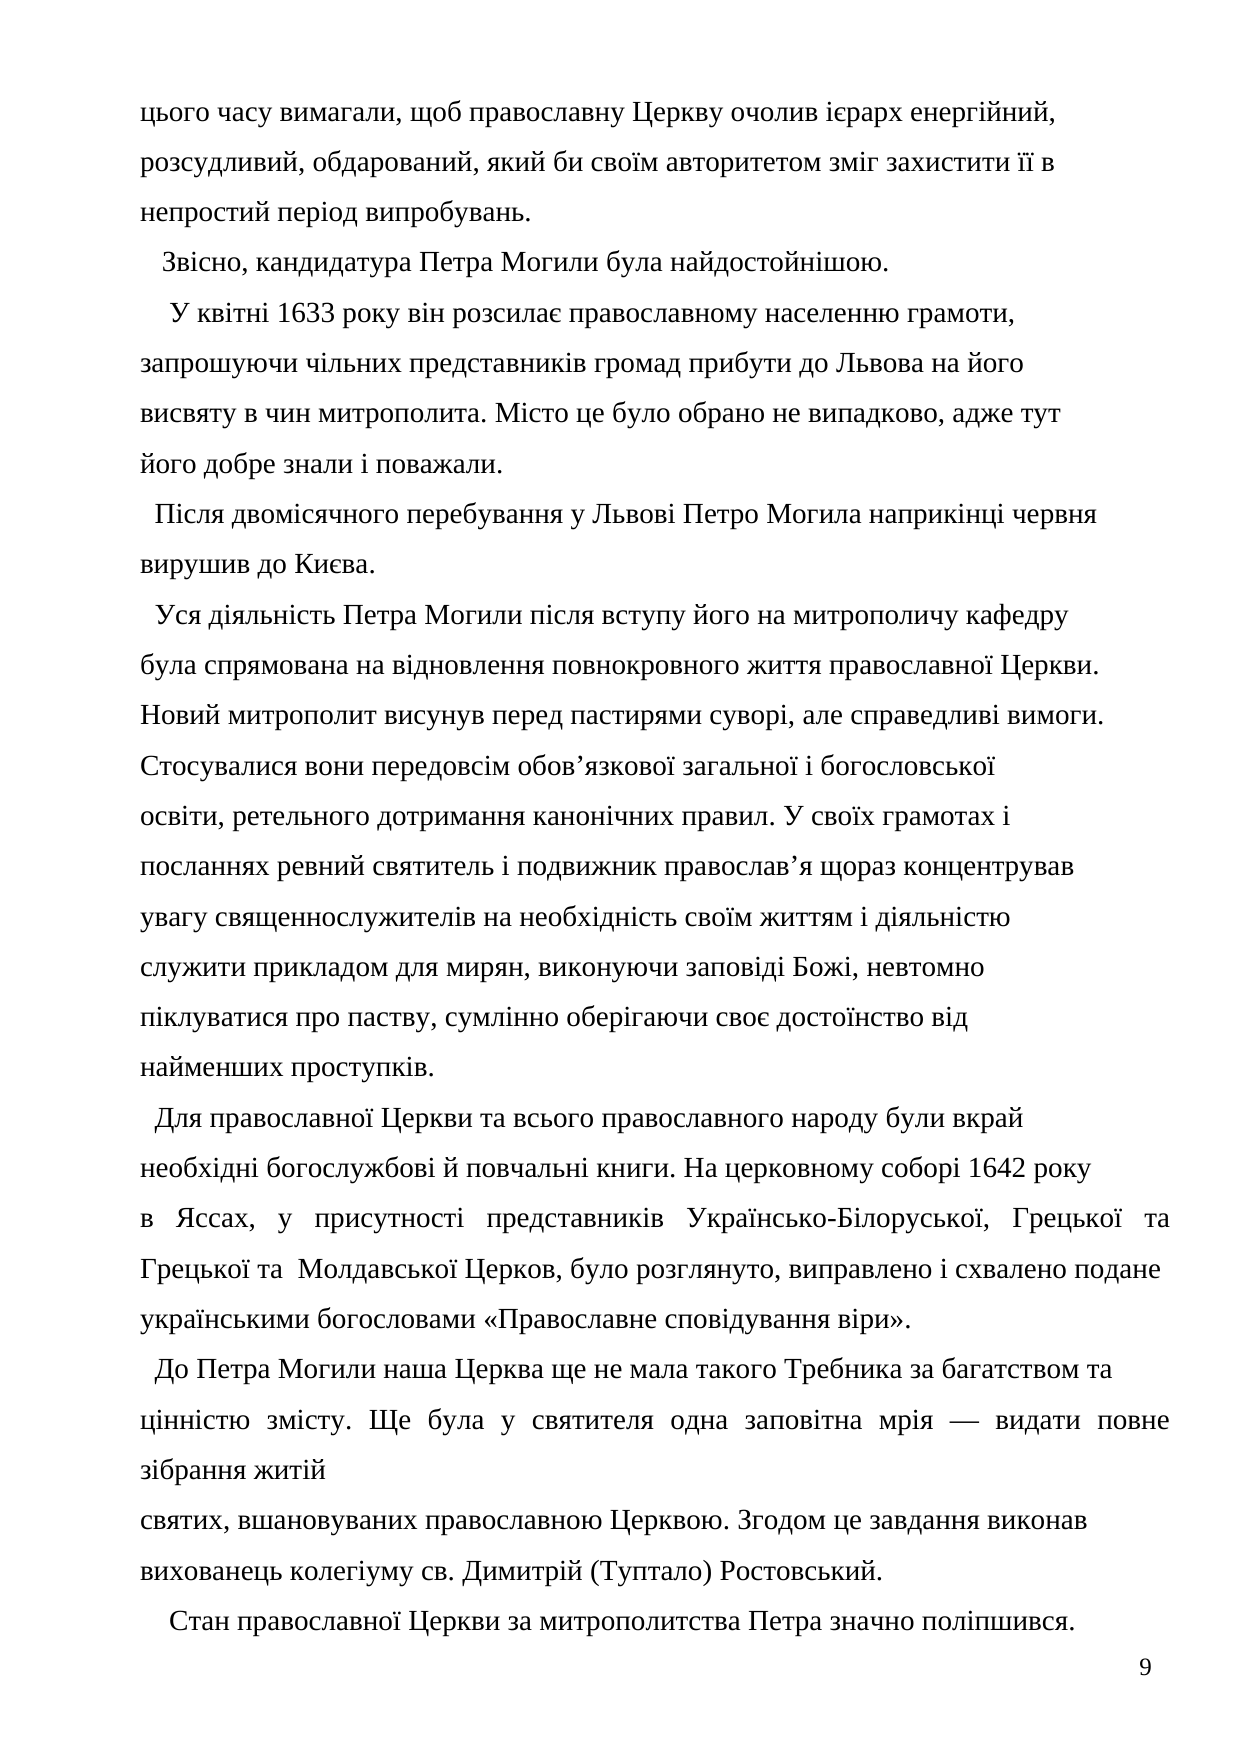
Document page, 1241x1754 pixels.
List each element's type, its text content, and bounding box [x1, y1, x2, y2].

text висвяту в чин митрополита. Місто це було обрано не випадково, адже тут [140, 396, 1171, 429]
text була спрямована на відновлення повнокровного життя православної Церкви. [140, 647, 1171, 681]
text вихованець колегіуму св. Димитрій (Туптало) Ростовський. [140, 1553, 1171, 1586]
text його добре знали і поважали. [140, 446, 1171, 479]
text У квітні 1633 року він розсилає православному населенню грамоти, [140, 295, 1171, 328]
text цього часу вимагали, щоб православну Церкву очолив ієрарх енергійний, [140, 94, 1171, 127]
text Стосувалися вони передовсім обов’язкової загальної і богословської [140, 748, 1171, 781]
text увагу священнослужителів на необхідність своїм життям і діяльністю [140, 899, 1171, 932]
text в Яссах, у присутності представників Українсько-Білоруської, Грецької та Грецької та Молдавської Церков, було розглянуто, виправлено і схвалено подане [140, 1201, 1171, 1284]
text Для православної Церкви та всього православного народу були вкрай [140, 1100, 1171, 1133]
text Стан православної Церкви за митрополитства Петра значно поліпшився. [140, 1603, 1171, 1637]
text святих, вшановуваних православною Церквою. Згодом це завдання виконав [140, 1502, 1171, 1536]
text найменших проступків. [140, 1049, 1171, 1083]
text Новий митрополит висунув перед пастирями суворі, але справедливі вимоги. [140, 697, 1171, 731]
text розсудливий, обдарований, який би своїм авторитетом зміг захистити її в [140, 144, 1171, 177]
text необхідні богослужбові й повчальні книги. На церковному соборі 1642 року [140, 1150, 1171, 1184]
text посланнях ревний святитель і подвижник православ’я щораз концентрував [140, 848, 1171, 882]
text непростий період випробувань. [140, 194, 1171, 228]
text вирушив до Києва. [140, 546, 1171, 580]
text Звісно, кандидатура Петра Могили була найдостойнішою. [140, 244, 1171, 278]
text освіти, ретельного дотримання канонічних правил. У своїх грамотах і [140, 798, 1171, 832]
text Уся діяльність Петра Могили після вступу його на митрополичу кафедру [140, 597, 1171, 630]
text запрошуючи чільних представників громад прибути до Львова на його [140, 345, 1171, 379]
text До Петра Могили наша Церква ще не мала такого Требника за багатством та [140, 1351, 1171, 1385]
text Після двомісячного перебування у Львові Петро Могила наприкінці червня [140, 496, 1171, 530]
text піклуватися про паству, сумлінно оберігаючи своє достоїнство від [140, 999, 1171, 1033]
text українськими богословами «Православне сповідування віри». [140, 1301, 1171, 1335]
text цінністю змісту. Ще була у святителя одна заповітна мрія — видати повне зібрання житій [140, 1402, 1171, 1486]
text служити прикладом для мирян, виконуючи заповіді Божі, невтомно [140, 949, 1171, 982]
